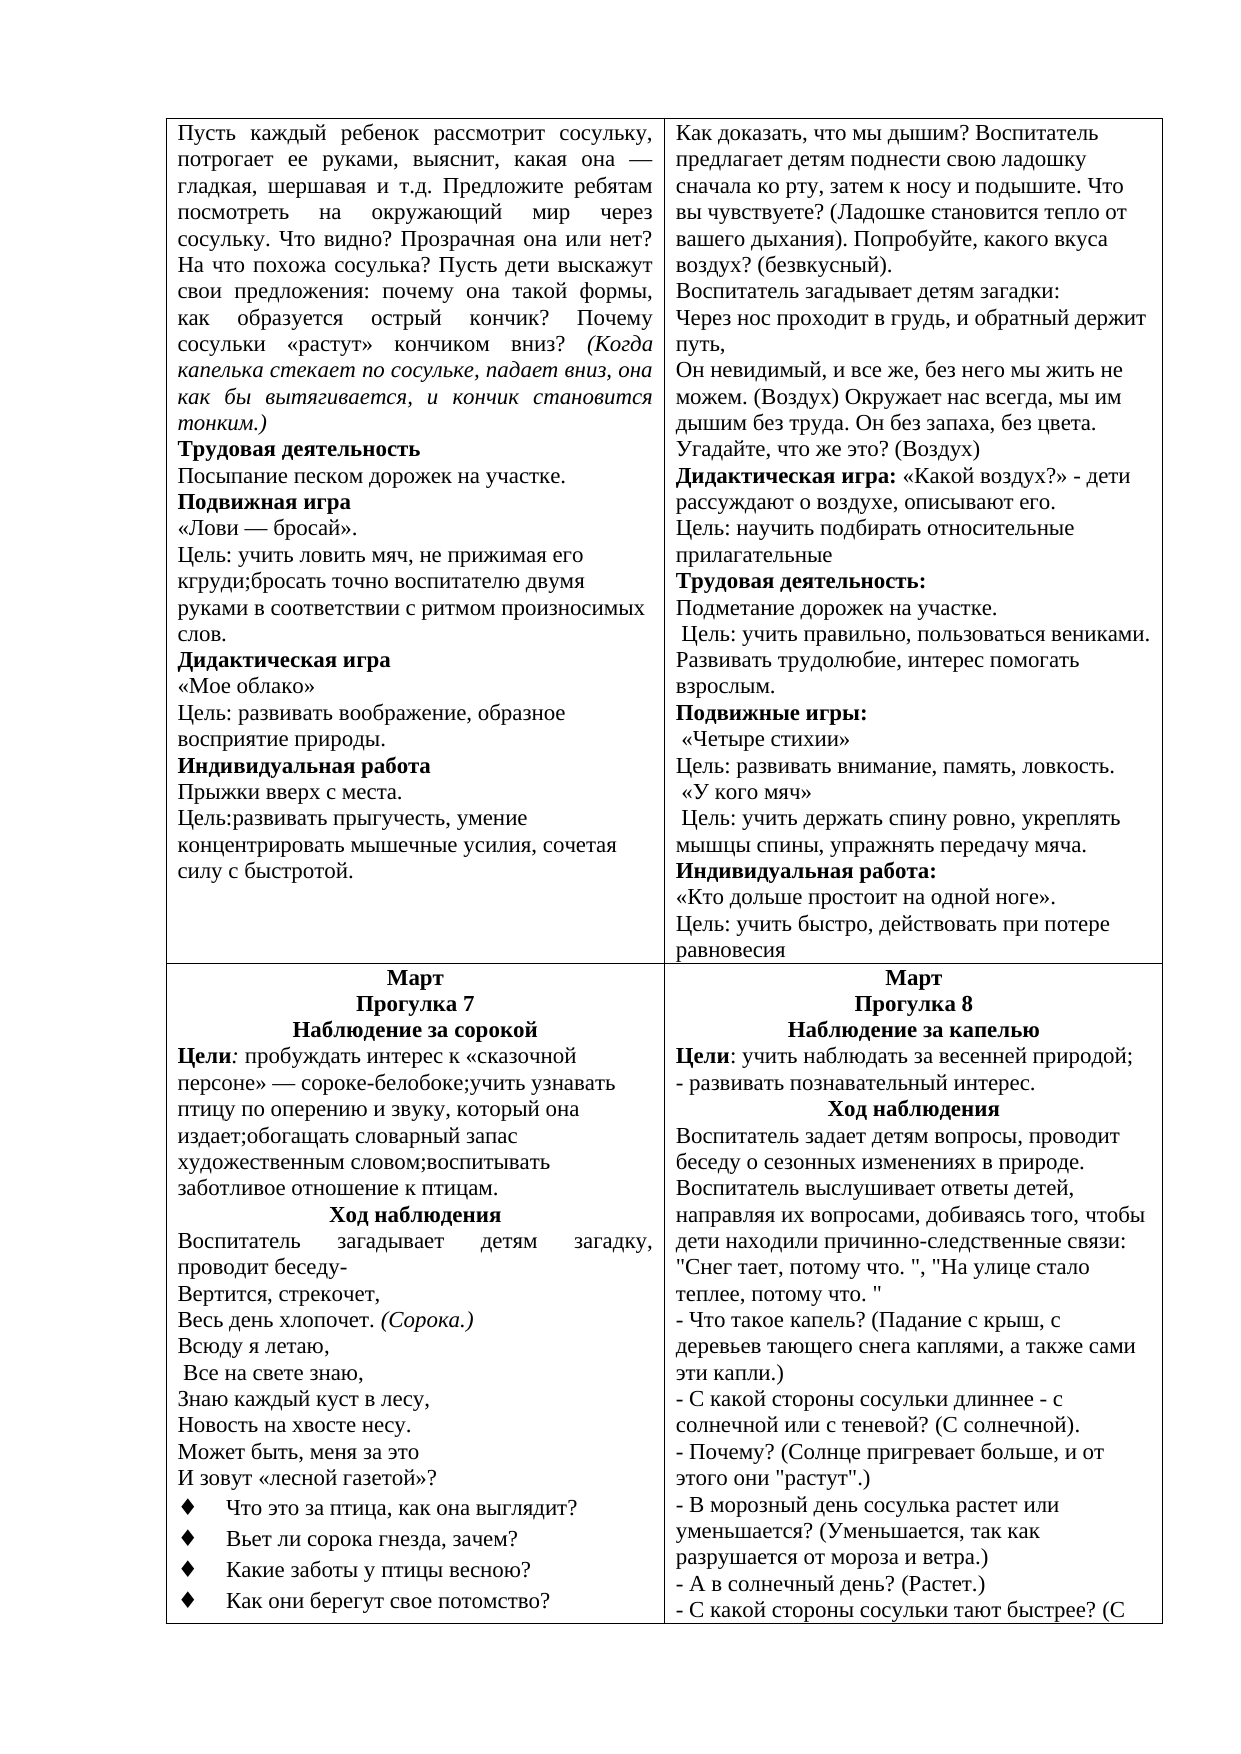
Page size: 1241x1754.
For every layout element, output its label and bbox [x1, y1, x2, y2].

table_cell [167, 119, 664, 962]
table_cell [665, 119, 1162, 962]
table_cell [665, 964, 1162, 1622]
table_cell [167, 964, 664, 1622]
